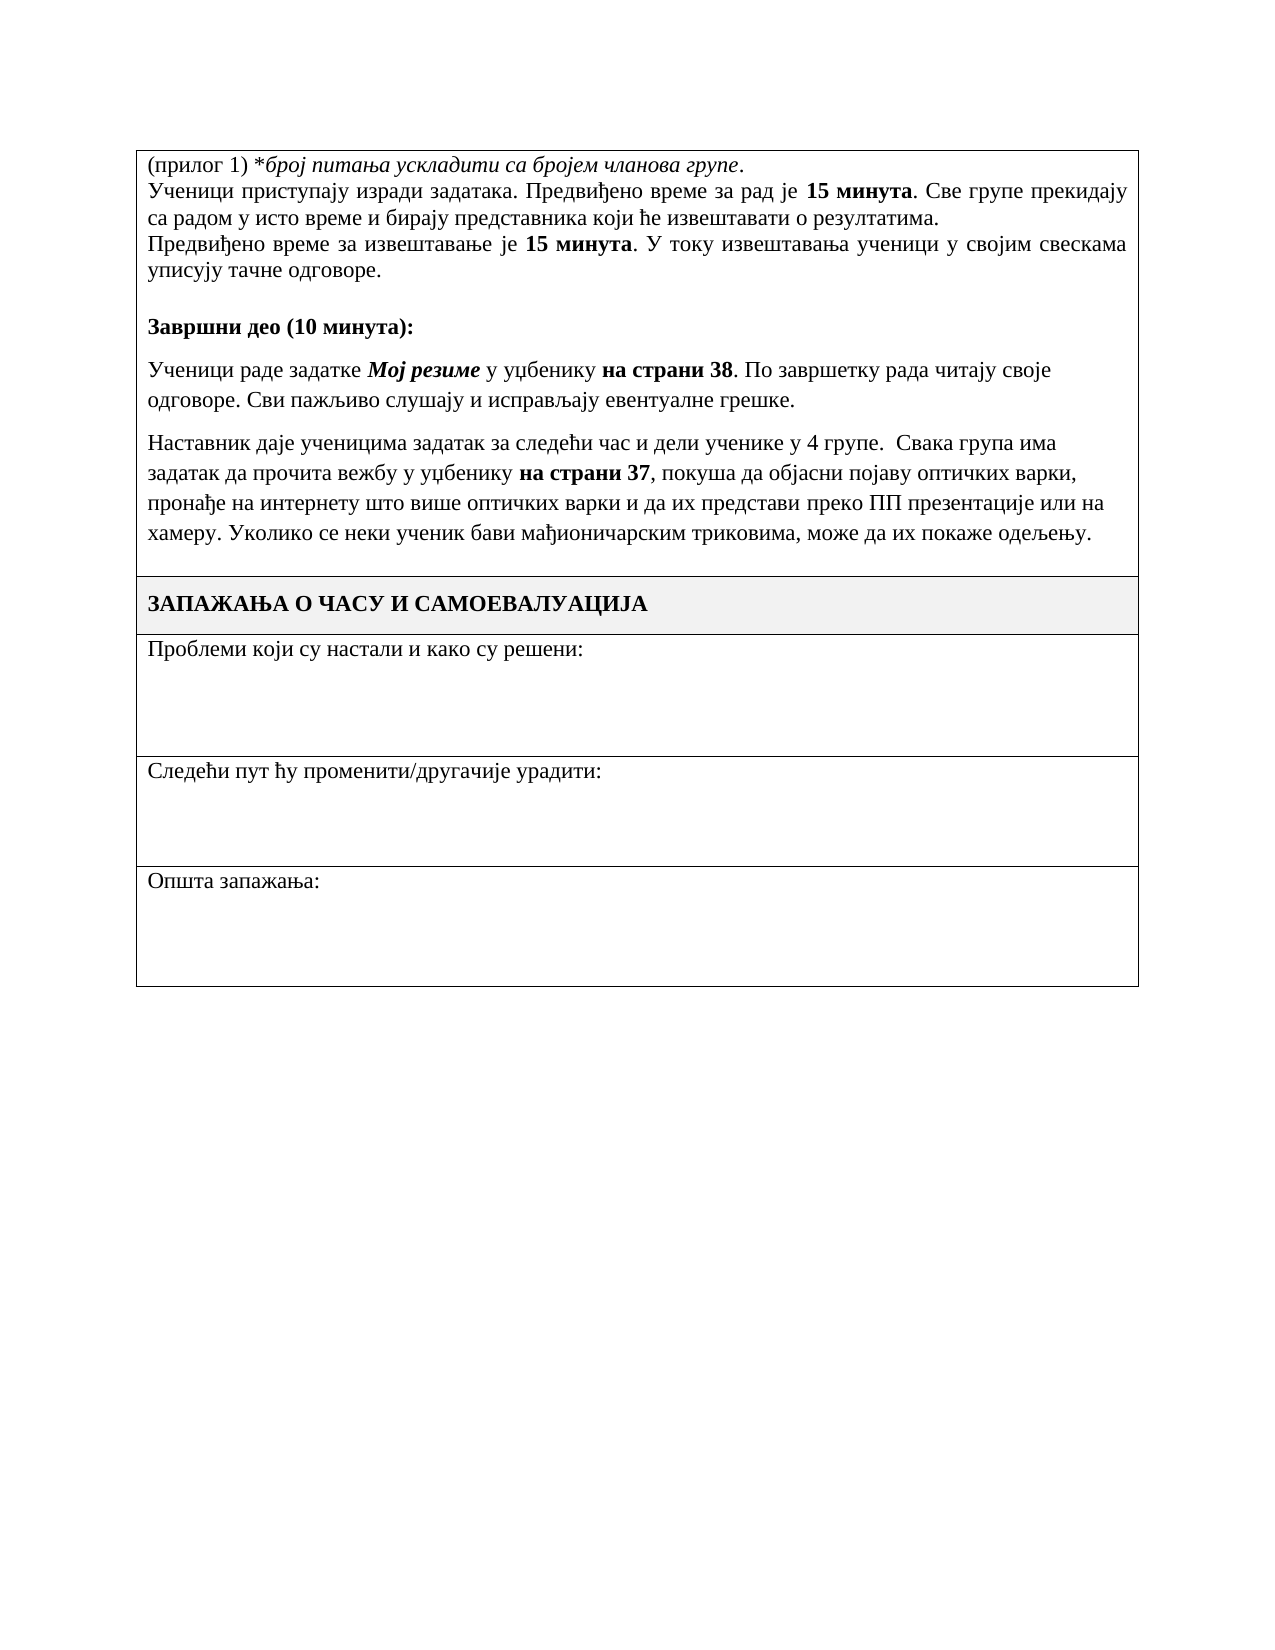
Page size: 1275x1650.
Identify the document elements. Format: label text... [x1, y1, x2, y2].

table_cell Следећи пут ћу променити/другачије урадити: [137, 757, 1138, 866]
table_cell Општа запажања: [137, 867, 1138, 986]
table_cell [137, 151, 1138, 576]
table_cell Проблеми који су настали и како су решени: [137, 635, 1138, 756]
table_cell ЗАПАЖАЊА О ЧАСУ И САМОЕВАЛУАЦИЈА [137, 577, 1138, 634]
